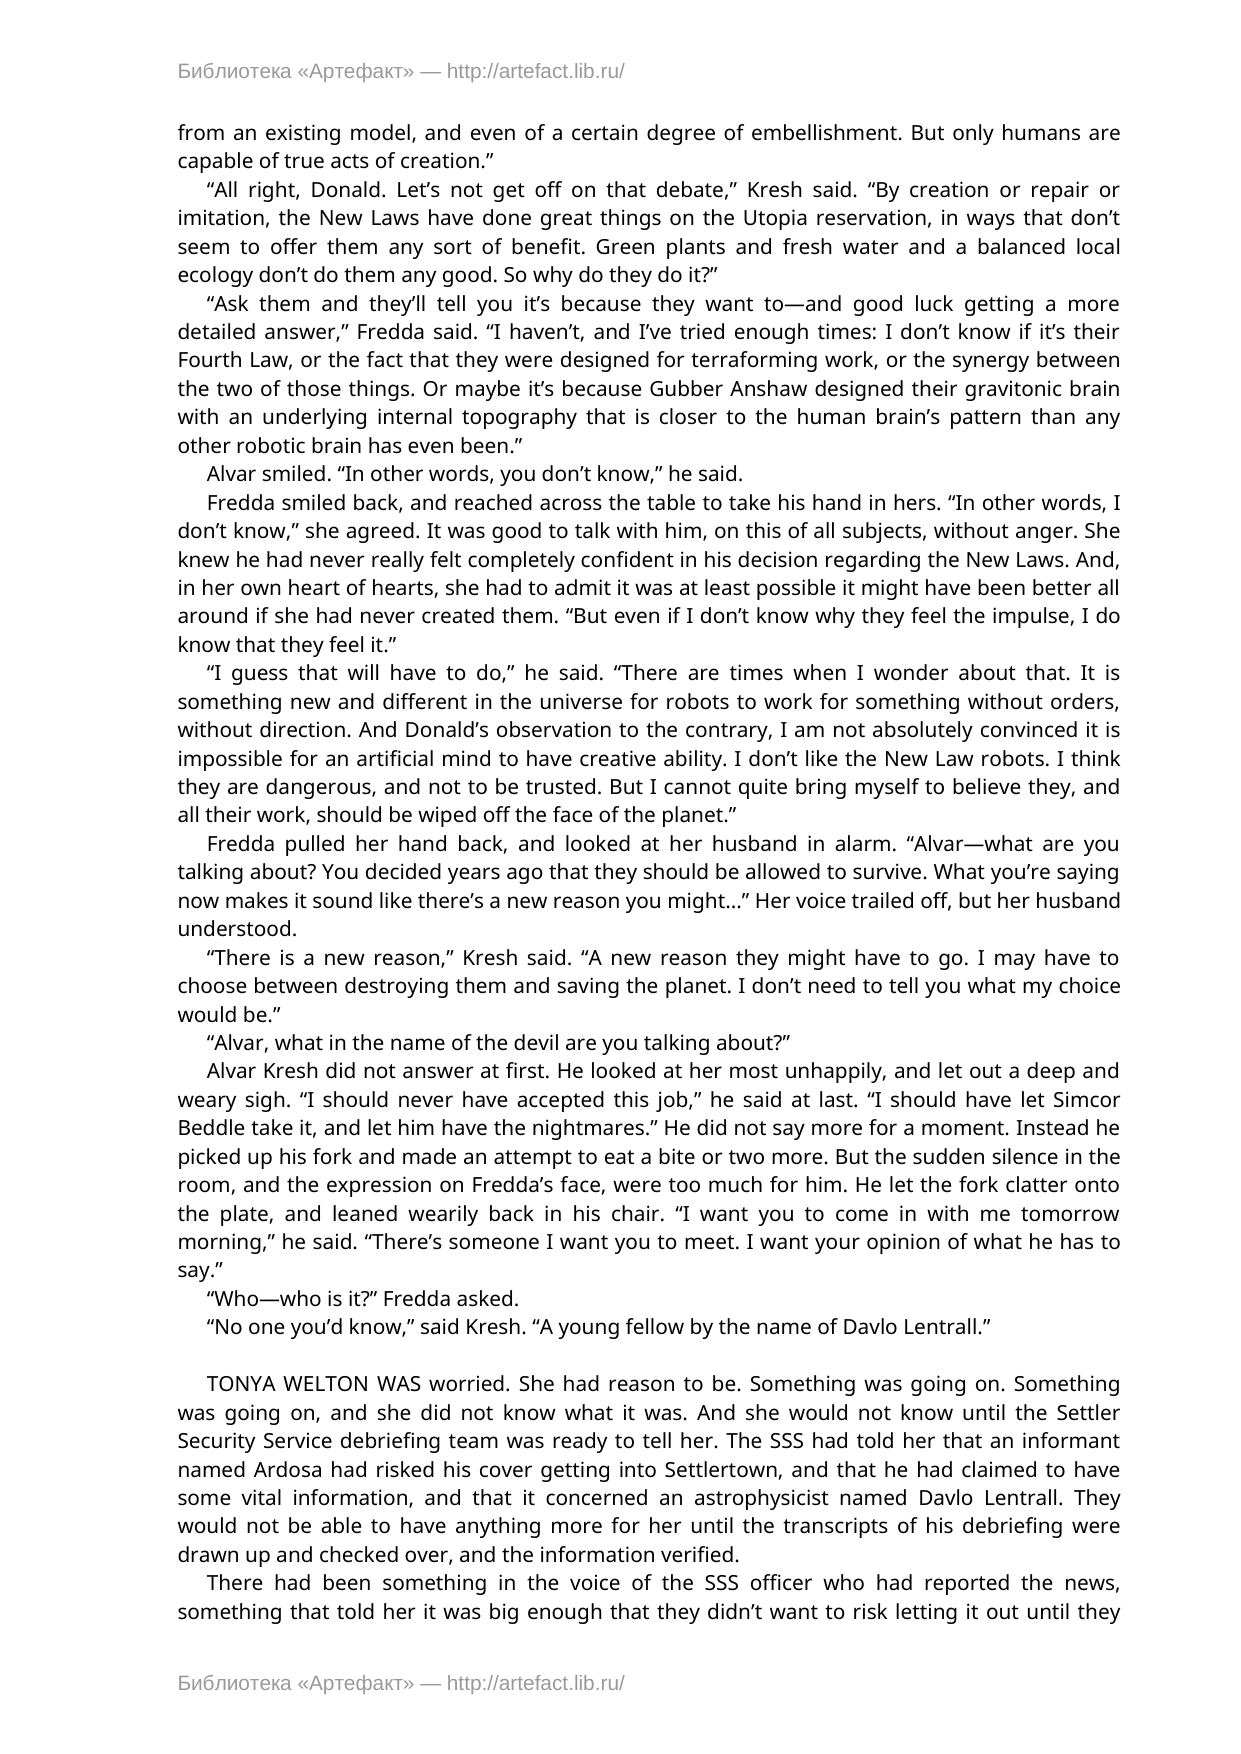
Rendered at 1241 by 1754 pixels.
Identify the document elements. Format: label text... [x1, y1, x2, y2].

text “Ask them and they’ll tell you it’s because they want to—and good luck getting a more detailed answer,” Fredda said. “I haven’t, and I’ve tried enough times: I don’t know if it’s their Fourth Law, or the fact that they were designed for terraforming work, or the synergy between the two of those things. Or maybe it’s because Gubber Anshaw designed their gravitonic brain with an underlying internal topography that is closer to the human brain’s pattern than any other robotic brain has even been.” [177, 289, 1122, 459]
text “There is a new reason,” Kresh said. “A new reason they might have to go. I may have to choose between destroying them and saving the planet. I don’t need to tell you what my choice would be.” [177, 943, 1122, 1028]
text “No one you’d know,” said Kresh. “A young fellow by the name of Davlo Lentrall.” [177, 1312, 1122, 1341]
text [177, 1568, 1122, 1625]
text TONYA WELTON WAS worried. She had reason to be. Something was going on. Something was going on, and she did not know what it was. And she would not know until the Settler Security Service debriefing team was ready to tell her. The SSS had told her that an informant named Ardosa had risked his cover getting into Settlertown, and that he had claimed to have some vital information, and that it concerned an astrophysicist named Davlo Lentrall. They would not be able to have anything more for her until the transcripts of his debriefing were drawn up and checked over, and the information verified. [177, 1369, 1122, 1568]
text Alvar smiled. “In other words, you don’t know,” he said. [177, 459, 1122, 488]
text Fredda smiled back, and reached across the table to take his hand in hers. “In other words, I don’t know,” she agreed. It was good to talk with him, on this of all subjects, without anger. She knew he had never really felt completely confident in his decision regarding the New Laws. And, in her own heart of hearts, she had to admit it was at least possible it might have been better all around if she had never created them. “But even if I don’t know why they feel the impulse, I do know that they feel it.” [177, 488, 1122, 658]
text “I guess that will have to do,” he said. “There are times when I wonder about that. It is something new and different in the universe for robots to work for something without orders, without direction. And Donald’s observation to the contrary, I am not absolutely convinced it is impossible for an artificial mind to have creative ability. I don’t like the New Law robots. I think they are dangerous, and not to be trusted. But I cannot quite bring myself to believe they, and all their work, should be wiped off the face of the planet.” [177, 658, 1122, 829]
text “Alvar, what in the name of the devil are you talking about?” [177, 1028, 1122, 1057]
text “All right, Donald. Let’s not get off on that debate,” Kresh said. “By creation or repair or imitation, the New Laws have done great things on the Utopia reservation, in ways that don’t seem to offer them any sort of benefit. Green plants and fresh water and a balanced local ecology don’t do them any good. So why do they do it?” [177, 175, 1122, 289]
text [177, 118, 1122, 175]
text Fredda pulled her hand back, and looked at her husband in alarm. “Alvar—what are you talking about? You decided years ago that they should be allowed to survive. What you’re saying now makes it sound like there’s a new reason you might...” Her voice trailed off, but her husband understood. [177, 829, 1122, 943]
text Alvar Kresh did not answer at first. He looked at her most unhappily, and let out a deep and weary sigh. “I should never have accepted this job,” he said at last. “I should have let Simcor Beddle take it, and let him have the nightmares.” He did not say more for a moment. Instead he picked up his fork and made an attempt to eat a bite or two more. But the sudden silence in the room, and the expression on Fredda’s face, were too much for him. He let the fork clatter onto the plate, and leaned wearily back in his chair. “I want you to come in with me tomorrow morning,” he said. “There’s someone I want you to meet. I want your opinion of what he has to say.” [177, 1057, 1122, 1284]
text “Who—who is it?” Fredda asked. [177, 1284, 1122, 1312]
